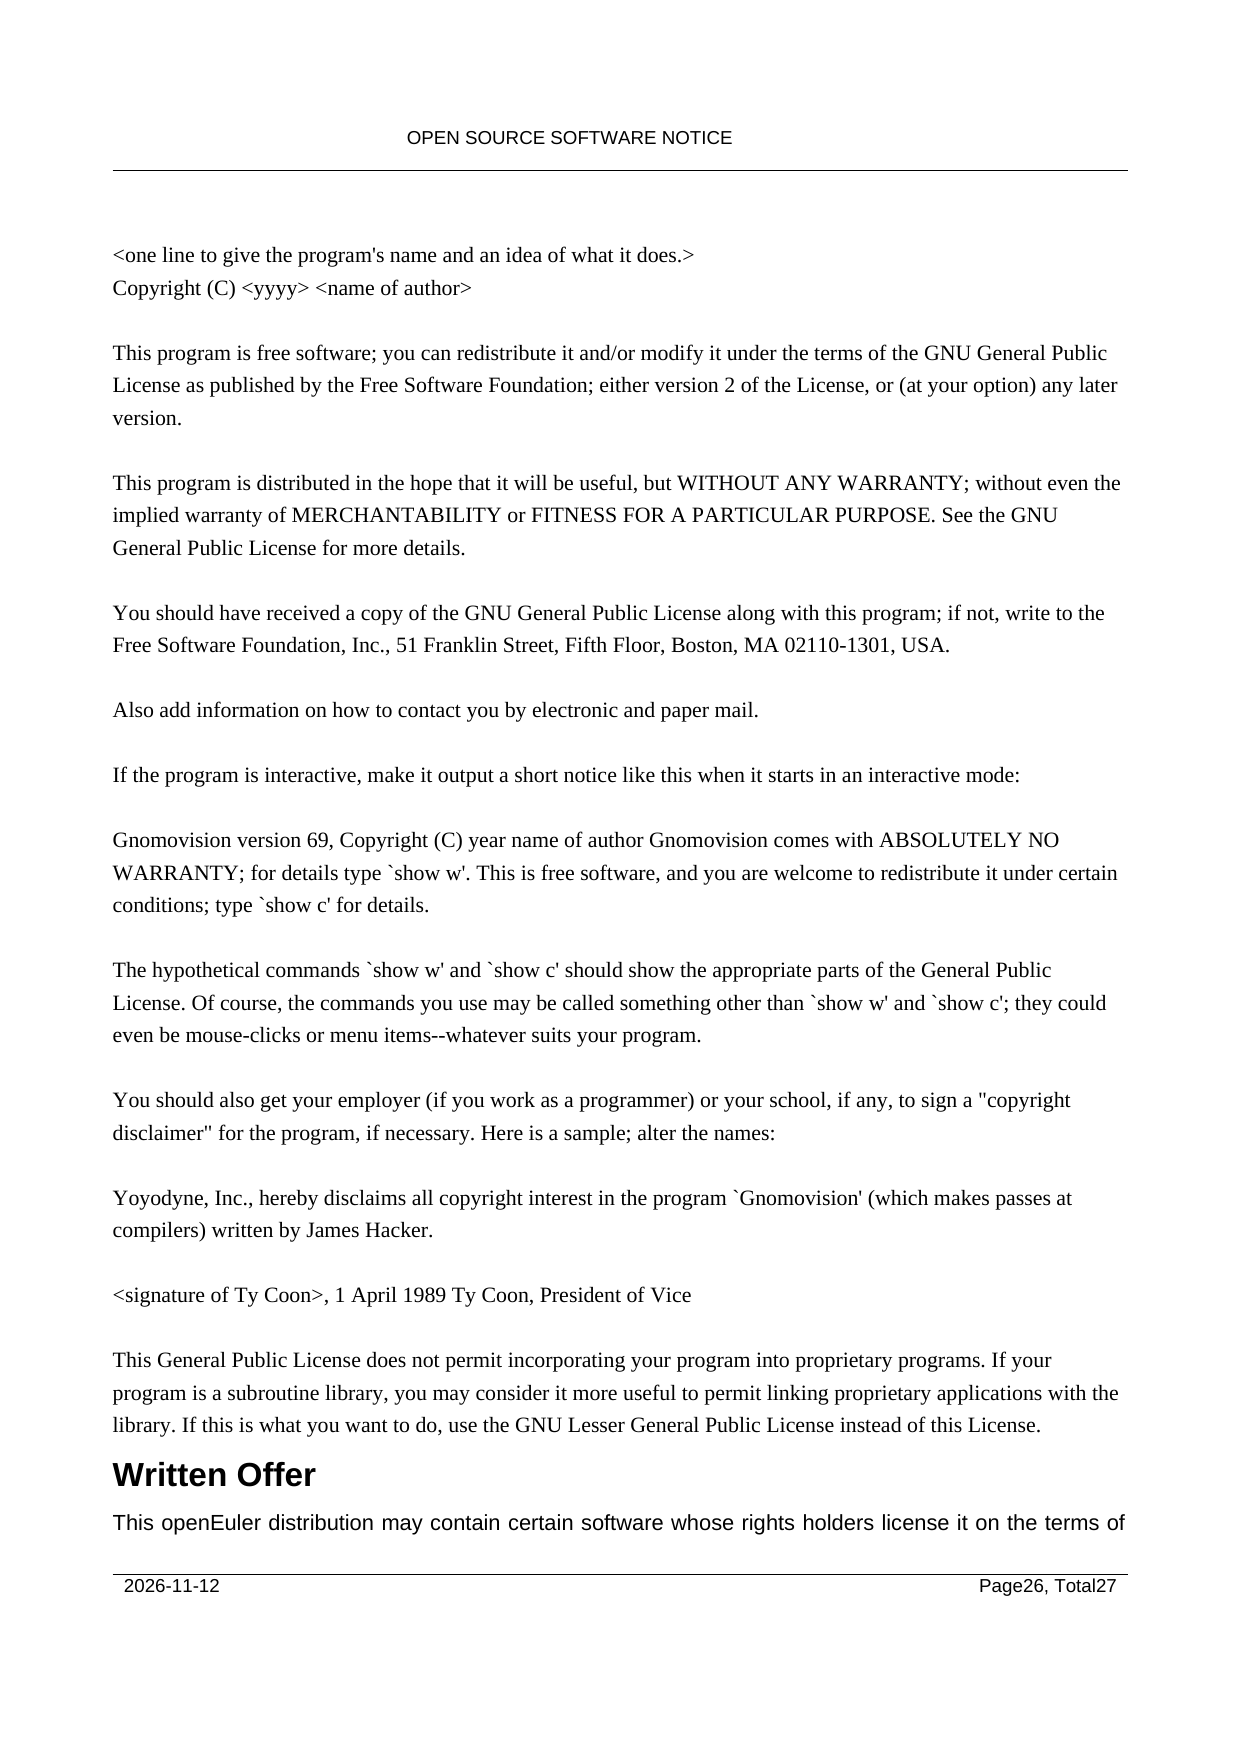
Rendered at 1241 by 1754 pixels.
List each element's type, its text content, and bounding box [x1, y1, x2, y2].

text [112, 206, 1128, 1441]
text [112, 1506, 1128, 1539]
text Written Offer [112, 1441, 1128, 1506]
